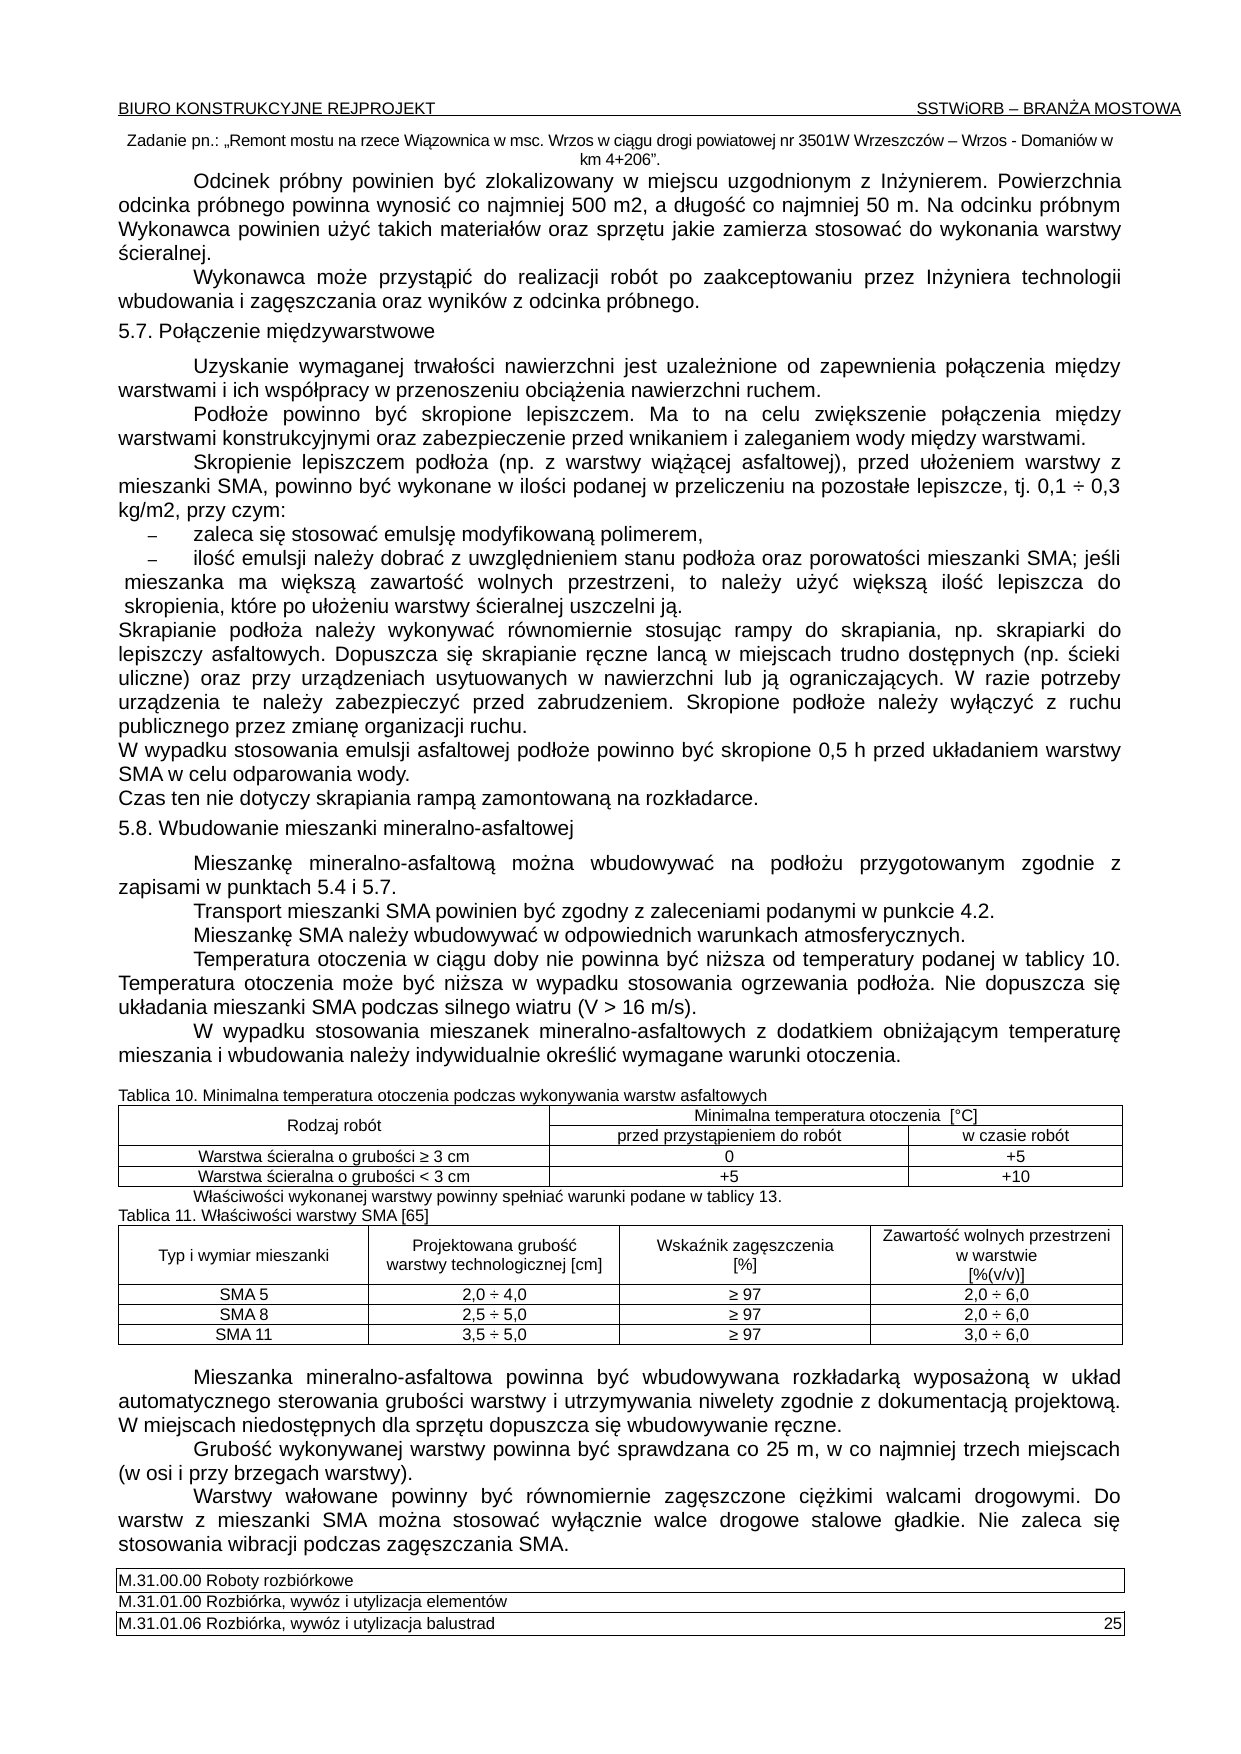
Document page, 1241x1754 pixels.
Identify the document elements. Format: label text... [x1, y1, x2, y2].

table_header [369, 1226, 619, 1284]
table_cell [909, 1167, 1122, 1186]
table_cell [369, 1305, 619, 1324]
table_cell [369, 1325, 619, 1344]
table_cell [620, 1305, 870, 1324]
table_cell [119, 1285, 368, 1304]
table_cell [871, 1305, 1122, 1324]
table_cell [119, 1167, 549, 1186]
text Tablica 10. Minimalna temperatura otoczenia podczas wykonywania warstw asfaltowych [118, 1086, 1122, 1105]
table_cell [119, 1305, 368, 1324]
text W wypadku stosowania mieszanek mineralno-asfaltowych z dodatkiem obniżającym temperaturę mieszania i wbudowania należy indywidualnie określić wymagane warunki otoczenia. [118, 1019, 1122, 1067]
text Właściwości wykonanej warstwy powinny spełniać warunki podane w tablicy 13. [118, 1187, 1122, 1206]
text Grubość wykonywanej warstwy powinna być sprawdzana co 25 m, w co najmniej trzech miejscach (w osi i przy brzegach warstwy). [118, 1436, 1122, 1484]
text Mieszankę SMA należy wbudowywać w odpowiednich warunkach atmosferycznych. [118, 923, 1122, 947]
text Skropienie lepiszczem podłoża (np. z warstwy wiążącej asfaltowej), przed ułożeniem warstwy z mieszanki SMA, powinno być wykonane w ilości podanej w przeliczeniu na pozostałe lepiszcze, tj. 0,1 ÷ 0,3 kg/m2, przy czym: [118, 450, 1122, 522]
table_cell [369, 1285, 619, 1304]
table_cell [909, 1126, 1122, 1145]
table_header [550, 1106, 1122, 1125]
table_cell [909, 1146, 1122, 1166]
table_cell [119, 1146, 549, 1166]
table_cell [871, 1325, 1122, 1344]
list ilość emulsji należy dobrać z uwzględnieniem stanu podłoża oraz porowatości mieszanki SMA; jeśli mieszanka ma większą zawartość wolnych przestrzeni, to należy użyć większą ilość lepiszcza do skropienia, które po ułożeniu warstwy ścieralnej uszczelni ją. [124, 546, 1122, 618]
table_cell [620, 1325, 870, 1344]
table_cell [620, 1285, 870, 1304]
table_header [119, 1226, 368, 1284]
list zaleca się stosować emulsję modyfikowaną polimerem, [124, 522, 1122, 546]
text Warstwy wałowane powinny być równomiernie zagęszczone ciężkimi walcami drogowymi. Do warstw z mieszanki SMA można stosować wyłącznie walce drogowe stalowe gładkie. Nie zaleca się stosowania wibracji podczas zagęszczania SMA. [118, 1484, 1122, 1556]
text Skrapianie podłoża należy wykonywać równomiernie stosując rampy do skrapiania, np. skrapiarki do lepiszczy asfaltowych. Dopuszcza się skrapianie ręczne lancą w miejscach trudno dostępnych (np. ścieki uliczne) oraz przy urządzeniach usytuowanych w nawierzchni lub ją ograniczających. W razie potrzeby urządzenia te należy zabezpieczyć przed zabrudzeniem. Skropione podłoże należy wyłączyć z ruchu publicznego przez zmianę organizacji ruchu. [118, 618, 1122, 737]
text 5.7. Połączenie międzywarstwowe [118, 318, 1122, 342]
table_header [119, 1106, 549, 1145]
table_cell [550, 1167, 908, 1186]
text Odcinek próbny powinien być zlokalizowany w miejscu uzgodnionym z Inżynierem. Powierzchnia odcinka próbnego powinna wynosić co najmniej 500 m2, a długość co najmniej 50 m. Na odcinku próbnym Wykonawca powinien użyć takich materiałów oraz sprzętu jakie zamierza stosować do wykonania warstwy ścieralnej. [118, 169, 1122, 264]
text W wypadku stosowania emulsji asfaltowej podłoże powinno być skropione 0,5 h przed układaniem warstwy SMA w celu odparowania wody. [118, 737, 1122, 785]
text Czas ten nie dotyczy skrapiania rampą zamontowaną na rozkładarce. [118, 785, 1122, 809]
text Temperatura otoczenia w ciągu doby nie powinna być niższa od temperatury podanej w tablicy 10. Temperatura otoczenia może być niższa w wypadku stosowania ogrzewania podłoża. Nie dopuszcza się układania mieszanki SMA podczas silnego wiatru (V > 16 m/s). [118, 947, 1122, 1019]
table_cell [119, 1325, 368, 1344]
text Mieszanka mineralno-asfaltowa powinna być wbudowywana rozkładarką wyposażoną w układ automatycznego sterowania grubości warstwy i utrzymywania niwelety zgodnie z dokumentacją projektową. W miejscach niedostępnych dla sprzętu dopuszcza się wbudowywanie ręczne. [118, 1364, 1122, 1436]
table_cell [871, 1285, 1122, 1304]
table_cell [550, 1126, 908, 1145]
text Mieszankę mineralno-asfaltową można wbudowywać na podłożu przygotowanym zgodnie z zapisami w punktach 5.4 i 5.7. [118, 851, 1122, 899]
text 5.8. Wbudowanie mieszanki mineralno-asfaltowej [118, 815, 1122, 839]
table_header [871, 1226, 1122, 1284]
text Podłoże powinno być skropione lepiszczem. Ma to na celu zwiększenie połączenia między warstwami konstrukcyjnymi oraz zabezpieczenie przed wnikaniem i zaleganiem wody między warstwami. [118, 402, 1122, 450]
text Uzyskanie wymaganej trwałości nawierzchni jest uzależnione od zapewnienia połączenia między warstwami i ich współpracy w przenoszeniu obciążenia nawierzchni ruchem. [118, 354, 1122, 402]
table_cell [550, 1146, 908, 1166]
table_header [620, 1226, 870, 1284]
text Wykonawca może przystąpić do realizacji robót po zaakceptowaniu przez Inżyniera technologii wbudowania i zagęszczania oraz wyników z odcinka próbnego. [118, 264, 1122, 312]
text Tablica 11. Właściwości warstwy SMA [65] [118, 1206, 1122, 1225]
text Transport mieszanki SMA powinien być zgodny z zaleceniami podanymi w punkcie 4.2. [118, 899, 1122, 923]
